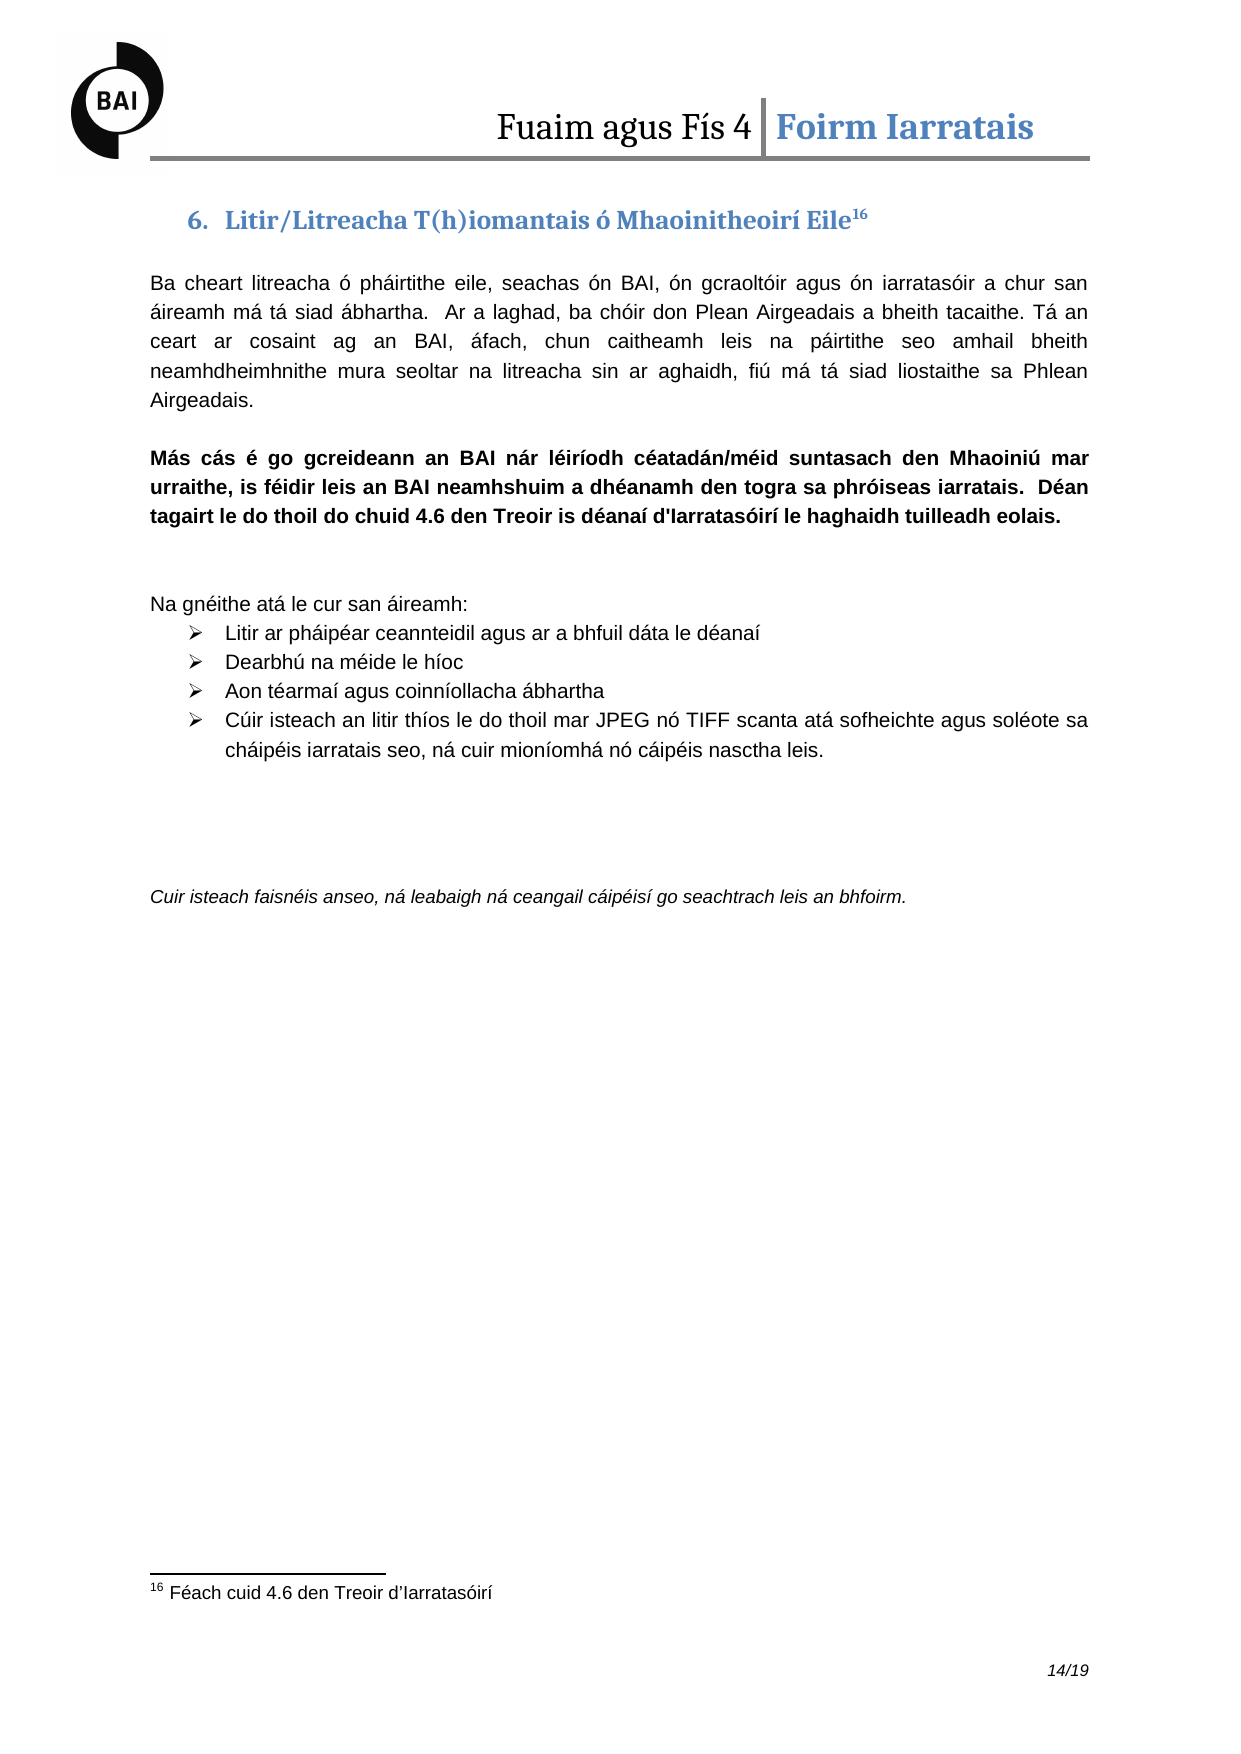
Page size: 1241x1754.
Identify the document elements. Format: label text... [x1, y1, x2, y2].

list Litir ar pháipéar ceannteidil agus ar a bhfuil dáta le déanaí [187, 616, 1090, 645]
text Ba cheart litreacha ó pháirtithe eile, seachas ón BAI, ón gcraoltóir agus ón iarratasóir a chur san áireamh má tá siad ábhartha. Ar a laghad, ba chóir don Plean Airgeadais a bheith tacaithe. Tá an ceart ar cosaint ag an BAI, áfach, chun caitheamh leis na páirtithe seo amhail bheith neamhdheimhnithe mura seoltar na litreacha sin ar aghaidh, fiú má tá siad liostaithe sa Phlean Airgeadais. [150, 266, 1090, 412]
subtitle Litir/Litreacha T(h)iomantais ó Mhaoinitheoirí Eile [187, 205, 1090, 237]
list Aon téarmaí agus coinníollacha ábhartha [187, 674, 1090, 703]
text Más cás é go gcreideann an BAI nár léiríodh céatadán/méid suntasach den Mhaoiniú mar urraithe, is féidir leis an BAI neamhshuim a dhéanamh den togra sa phróiseas iarratais. Déan tagairt le do thoil do chuid 4.6 den Treoir is déanaí d'Iarratasóirí le haghaidh tuilleadh eolais. [150, 441, 1090, 528]
list Cúir isteach an litir thíos le do thoil mar JPEG nó TIFF scanta atá sofheichte agus soléote sa cháipéis iarratais seo, ná cuir mioníomhá nó cáipéis nasctha leis. [187, 703, 1090, 762]
picture [56, 26, 171, 174]
text Na gnéithe atá le cur san áireamh: [150, 587, 1090, 616]
list Dearbhú na méide le híoc [187, 645, 1090, 674]
text Cuir isteach faisnéis anseo, ná leabaigh ná ceangail cáipéisí go seachtrach leis an bhfoirm. [150, 878, 1090, 907]
